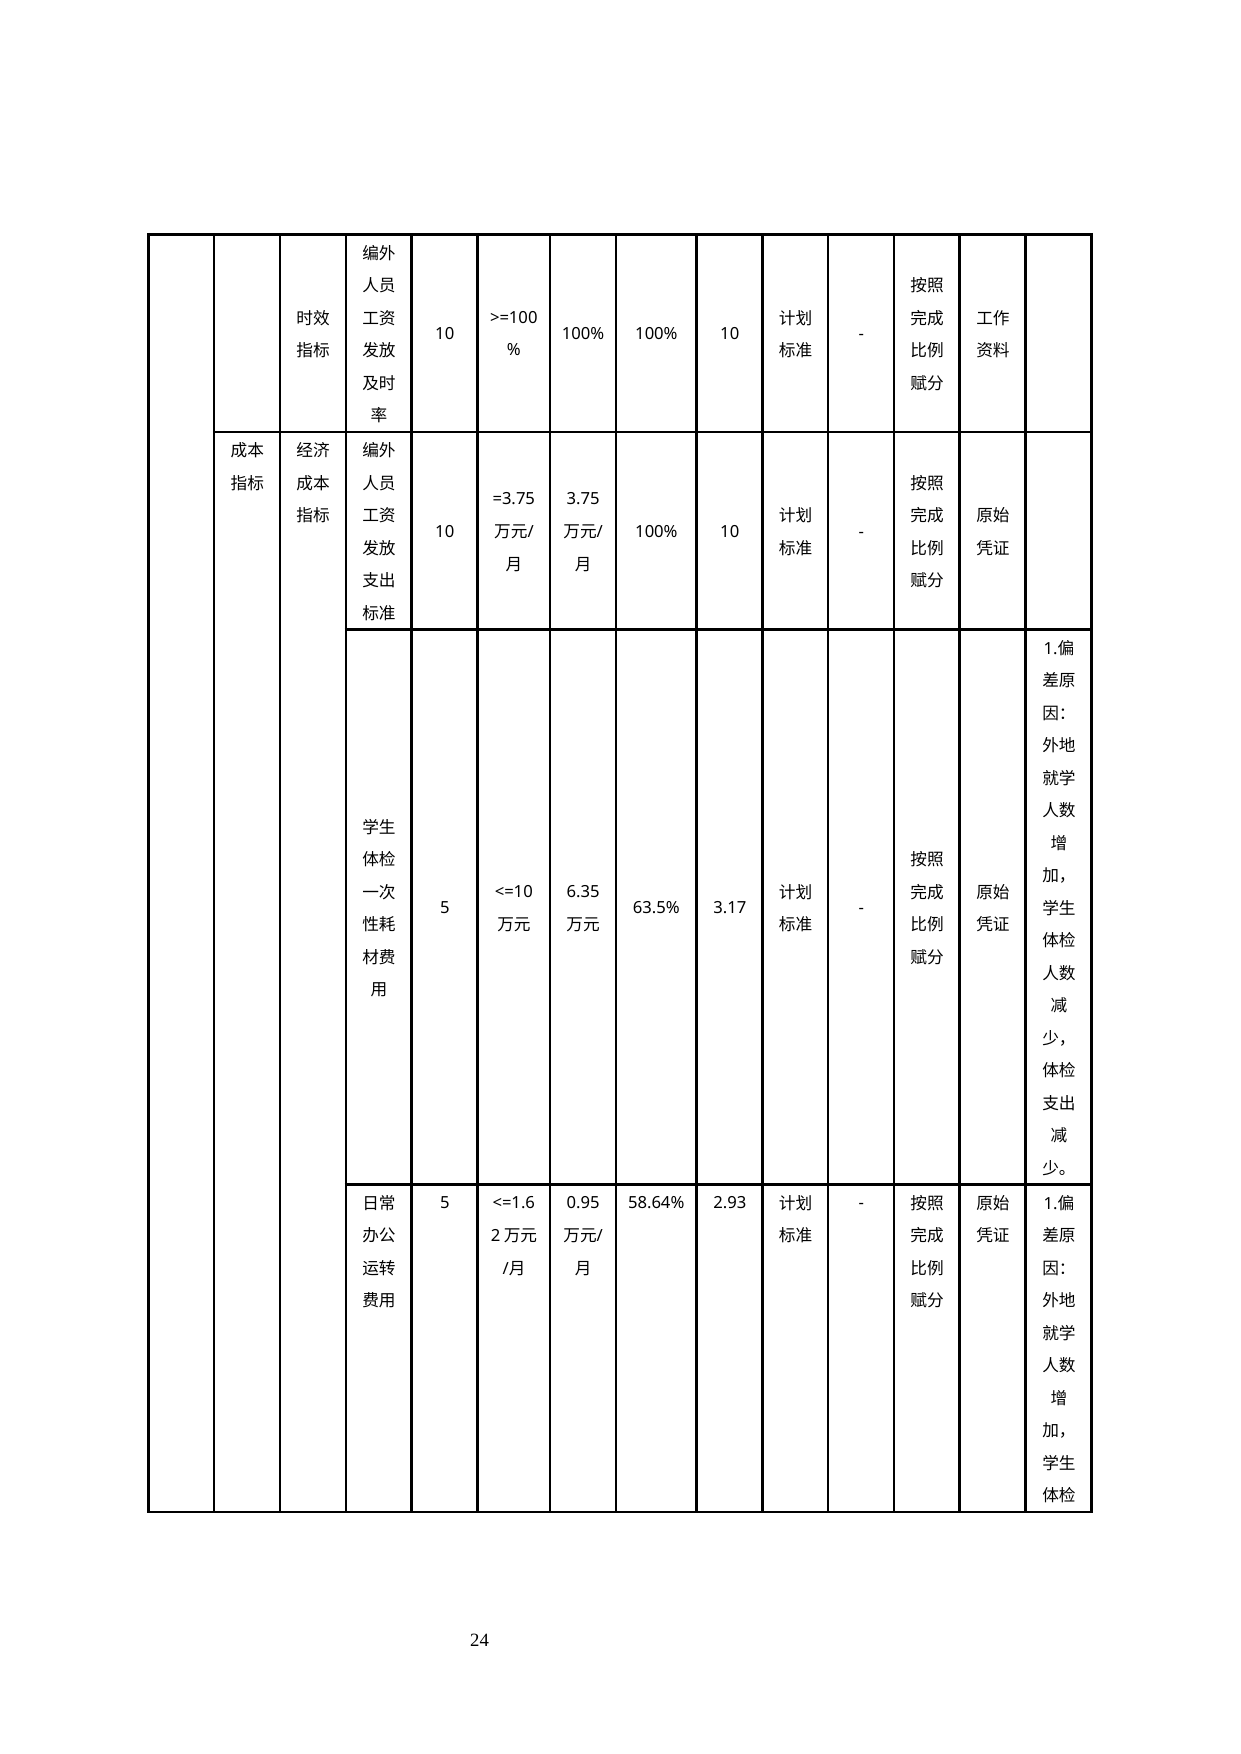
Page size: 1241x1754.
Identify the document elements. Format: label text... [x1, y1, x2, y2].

table_cell 5 [413, 631, 476, 1183]
table_cell 按照完成比例赋分 [895, 1186, 958, 1511]
table_cell 学生体检一次性耗材费用 [347, 631, 410, 1183]
table_cell - [829, 236, 893, 431]
table_cell 原始凭证 [961, 631, 1024, 1183]
table_cell [1027, 236, 1090, 431]
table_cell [1027, 1186, 1090, 1511]
table_cell 10 [698, 433, 761, 628]
table_cell 经济成本指标 [281, 433, 345, 1511]
table_cell <=10万元 [479, 631, 549, 1183]
table_cell 计划标准 [764, 631, 827, 1183]
table_cell 工作资料 [961, 236, 1024, 431]
table_cell 按照完成比例赋分 [895, 236, 958, 431]
table_cell =3.75万元/月 [479, 433, 549, 628]
table_cell 100% [551, 236, 615, 431]
table_cell 计划标准 [764, 433, 827, 628]
table_cell 按照完成比例赋分 [895, 631, 958, 1183]
table_cell 10 [698, 236, 761, 431]
table_cell <=1.62万元/月 [479, 1186, 549, 1511]
table_cell - [829, 433, 893, 628]
table_cell >=100% [479, 236, 549, 431]
table_cell 100% [617, 236, 695, 431]
table_cell 原始凭证 [961, 433, 1024, 628]
table_cell 100% [617, 433, 695, 628]
table_cell 1.偏差原因：外地就学人数增加，学生体检人数减少，体检支出减少。 [1027, 631, 1090, 1183]
table_cell 5 [413, 1186, 476, 1511]
table_cell 计划标准 [764, 236, 827, 431]
table_cell 10 [413, 236, 476, 431]
table_cell 原始凭证 [961, 1186, 1024, 1511]
table_cell 日常办公运转费用 [347, 1186, 410, 1511]
table_cell 编外人员工资发放支出标准 [347, 433, 410, 628]
table_cell - [829, 1186, 893, 1511]
table_cell 3.17 [698, 631, 761, 1183]
table_cell 成本指标 [215, 433, 279, 1511]
table_cell 3.75万元/月 [551, 433, 615, 628]
table_cell 按照完成比例赋分 [895, 433, 958, 628]
table_cell 编外人员工资发放及时率 [347, 236, 410, 431]
table_cell 58.64% [617, 1186, 695, 1511]
table_cell 时效指标 [281, 236, 345, 431]
table_cell 0.95万元/月 [551, 1186, 615, 1511]
table_cell [1027, 433, 1090, 628]
table_cell 计划标准 [764, 1186, 827, 1511]
table_cell 2.93 [698, 1186, 761, 1511]
table_cell 6.35万元 [551, 631, 615, 1183]
table_cell - [829, 631, 893, 1183]
table_cell 63.5% [617, 631, 695, 1183]
table_cell 10 [413, 433, 476, 628]
